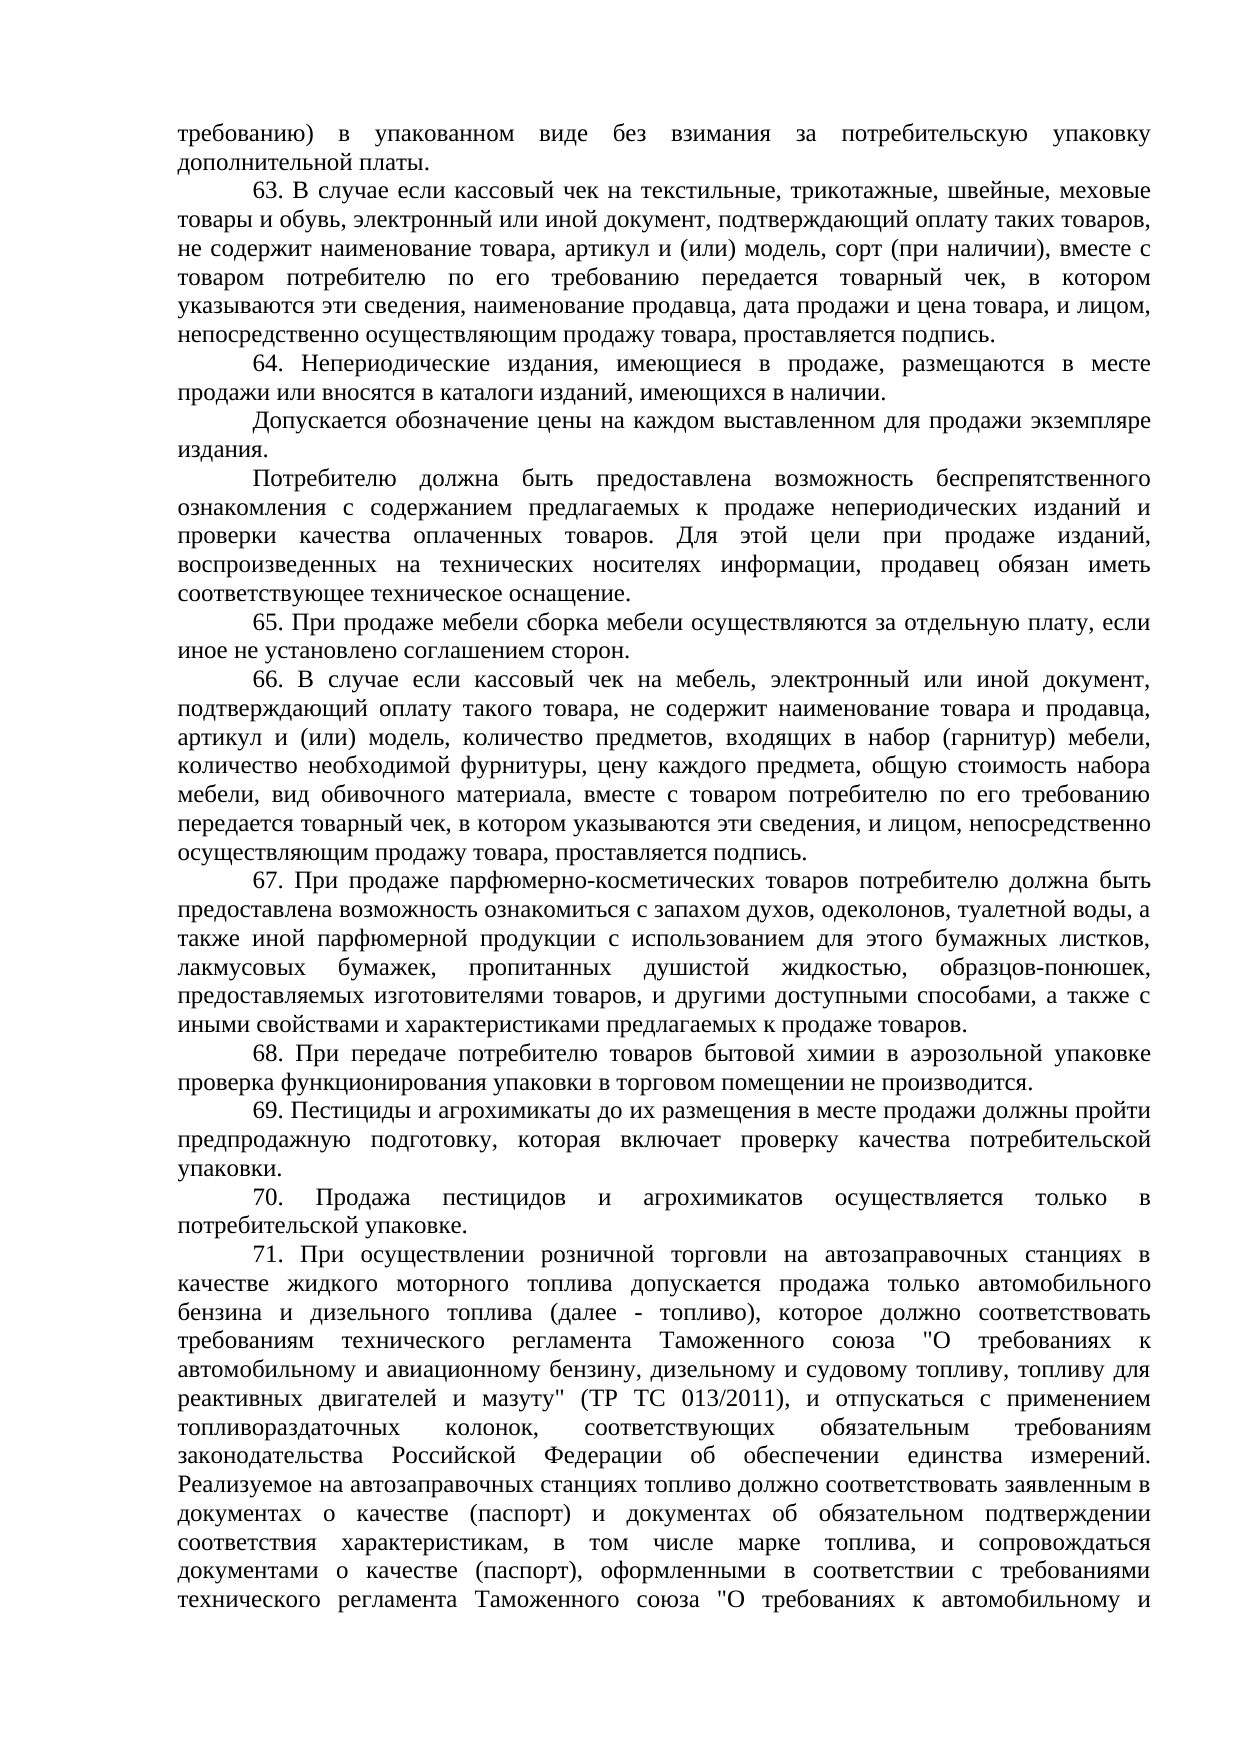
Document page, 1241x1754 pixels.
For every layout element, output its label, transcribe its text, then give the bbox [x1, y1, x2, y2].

text 70. Продажа пестицидов и агрохимикатов осуществляется только в потребительской упаковке. [177, 1182, 1152, 1239]
text Допускается обозначение цены на каждом выставленном для продажи экземпляре издания. [177, 406, 1152, 463]
text 69. Пестициды и агрохимикаты до их размещения в месте продажи должны пройти предпродажную подготовку, которая включает проверку качества потребительской упаковки. [177, 1096, 1152, 1182]
text Потребителю должна быть предоставлена возможность беспрепятственного ознакомления с содержанием предлагаемых к продаже непериодических изданий и проверки качества оплаченных товаров. Для этой цели при продаже изданий, воспроизведенных на технических носителях информации, продавец обязан иметь соответствующее техническое оснащение. [177, 463, 1152, 607]
text 63. В случае если кассовый чек на текстильные, трикотажные, швейные, меховые товары и обувь, электронный или иной документ, подтверждающий оплату таких товаров, не содержит наименование товара, артикул и (или) модель, сорт (при наличии), вместе с товаром потребителю по его требованию передается товарный чек, в котором указываются эти сведения, наименование продавца, дата продажи и цена товара, и лицом, непосредственно осуществляющим продажу товара, проставляется подпись. [177, 176, 1152, 348]
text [177, 118, 1152, 176]
text 65. При продаже мебели сборка мебели осуществляются за отдельную плату, если иное не установлено соглашением сторон. [177, 607, 1152, 664]
text 64. Непериодические издания, имеющиеся в продаже, размещаются в месте продажи или вносятся в каталоги изданий, имеющихся в наличии. [177, 348, 1152, 406]
text 67. При продаже парфюмерно-косметических товаров потребителю должна быть предоставлена возможность ознакомиться с запахом духов, одеколонов, туалетной воды, а также иной парфюмерной продукции с использованием для этого бумажных листков, лакмусовых бумажек, пропитанных душистой жидкостью, образцов-понюшек, предоставляемых изготовителями товаров, и другими доступными способами, а также с иными свойствами и характеристиками предлагаемых к продаже товаров. [177, 866, 1152, 1038]
text 68. При передаче потребителю товаров бытовой химии в аэрозольной упаковке проверка функционирования упаковки в торговом помещении не производится. [177, 1038, 1152, 1096]
text 66. В случае если кассовый чек на мебель, электронный или иной документ, подтверждающий оплату такого товара, не содержит наименование товара и продавца, артикул и (или) модель, количество предметов, входящих в набор (гарнитур) мебели, количество необходимой фурнитуры, цену каждого предмета, общую стоимость набора мебели, вид обивочного материала, вместе с товаром потребителю по его требованию передается товарный чек, в котором указываются эти сведения, и лицом, непосредственно осуществляющим продажу товара, проставляется подпись. [177, 664, 1152, 866]
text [177, 1239, 1152, 1613]
